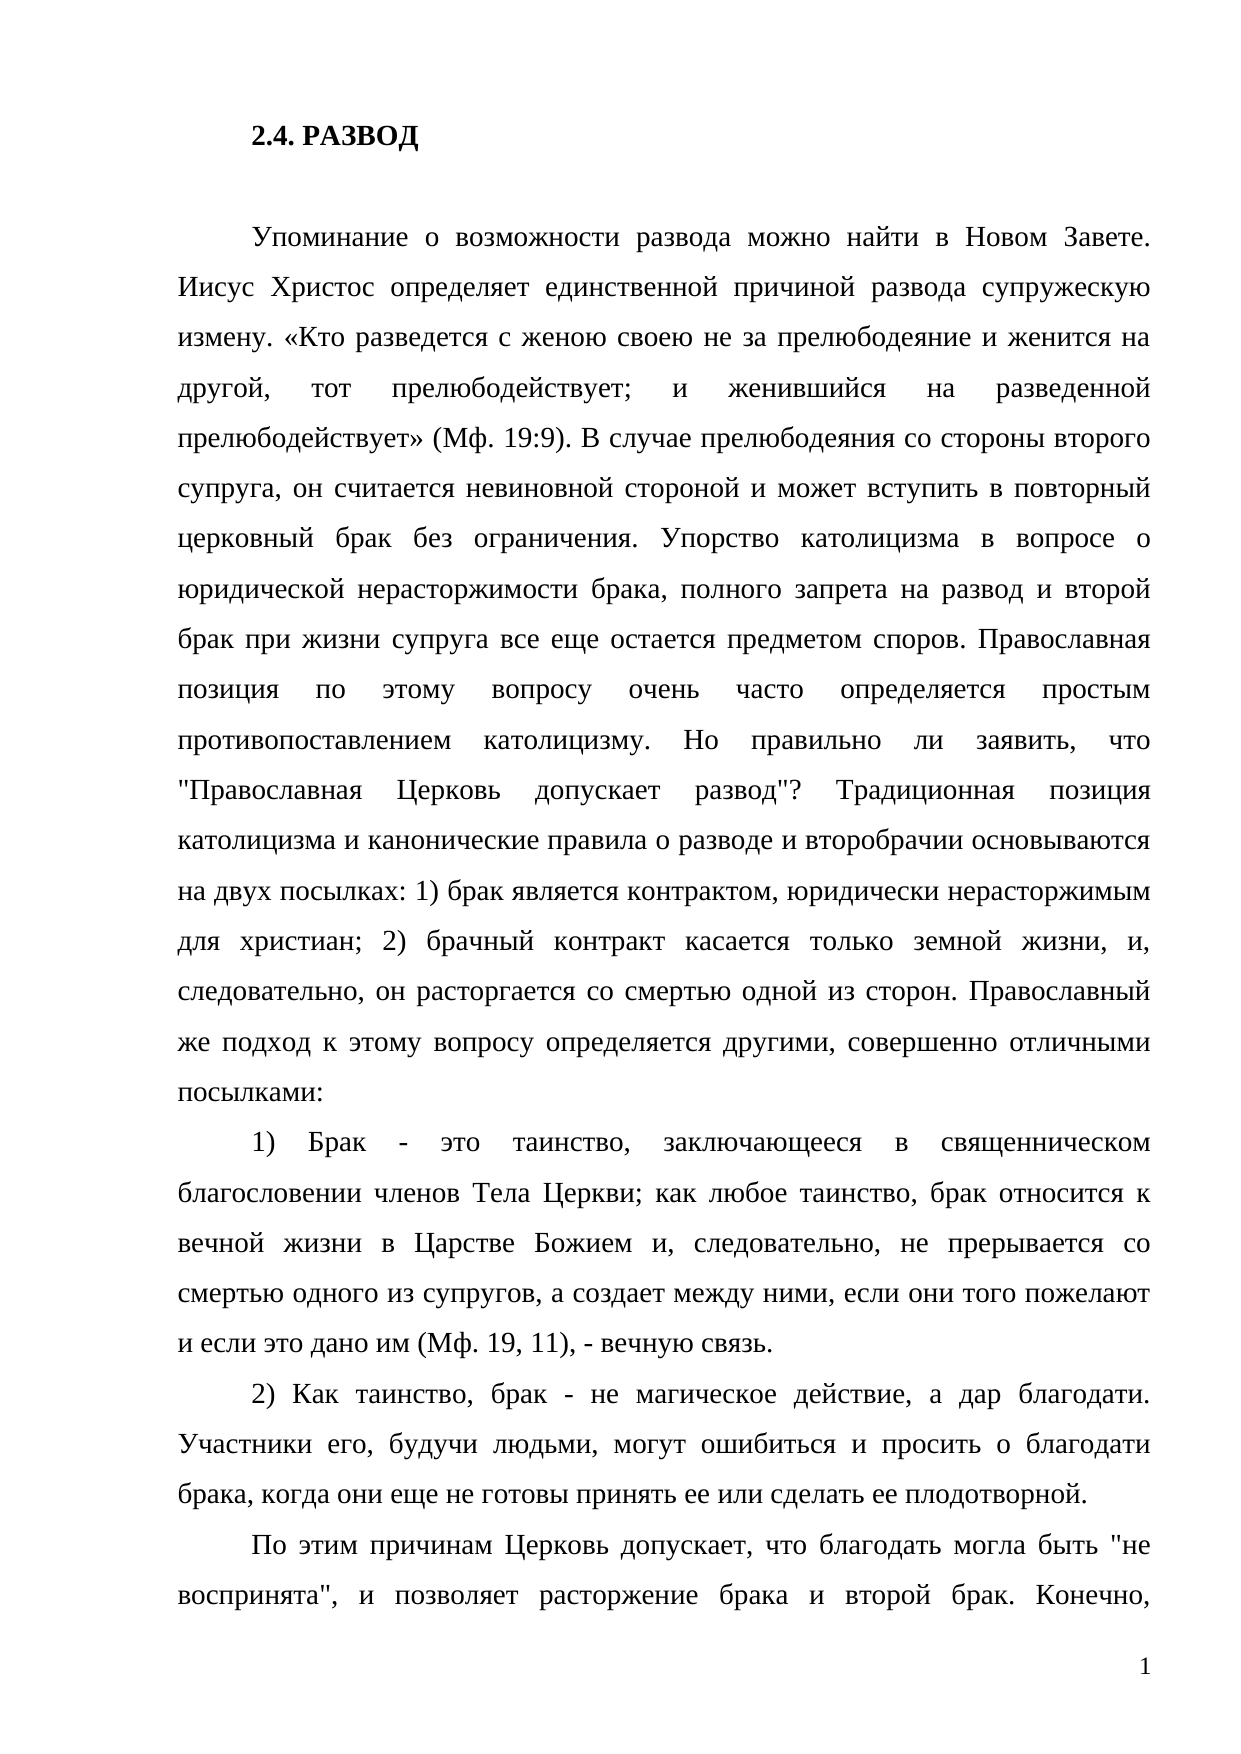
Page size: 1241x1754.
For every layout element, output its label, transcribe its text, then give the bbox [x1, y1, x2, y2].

text 1) Брак - это таинство, заключающееся в священническом благословении членов Тела Церкви; как любое таинство, брак относится к вечной жизни в Царстве Божием и, следовательно, не прерывается со смертью одного из супругов, а создает между ними, если они того пожелают и если это дано им (Мф. 19, 11), - вечную связь. [177, 1124, 1152, 1359]
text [177, 1527, 1152, 1611]
text 2) Как таинство, брак - не магическое действие, а дар благодати. Участники его, будучи людьми, могут ошибиться и просить о благодати брака, когда они еще не готовы принять ее или сделать ее плодотворной. [177, 1376, 1152, 1510]
text Упоминание о возможности развода можно найти в Новом Завете. Иисус Христос определяет единственной причиной развода супружескую измену. «Кто разведется с женою своею не за прелюбодеяние и женится на другой, тот прелюбодействует; и женившийся на разведенной прелюбодействует» (Мф. 19:9). В случае прелюбодеяния со стороны второго супруга, он считается невиновной стороной и может вступить в повторный церковный брак без ограничения. Упорство католицизма в вопросе о юридической нерасторжимости брака, полного запрета на развод и второй брак при жизни супруга все еще остается предметом споров. Православная позиция по этому вопросу очень часто определяется простым противопоставлением католицизму. Но правильно ли заявить, что "Православная Церковь допускает развод"? Традиционная позиция католицизма и канонические правила о разводе и второбрачии основываются на двух посылках: 1) брак является контрактом, юридически нерасторжимым для христиан; 2) брачный контракт касается только земной жизни, и, следовательно, он расторгается со смертью одной из сторон. Православный же подход к этому вопросу определяется другими, совершенно отличными посылками: [177, 219, 1152, 1108]
text 2.4. РАЗВОД [177, 118, 1152, 152]
